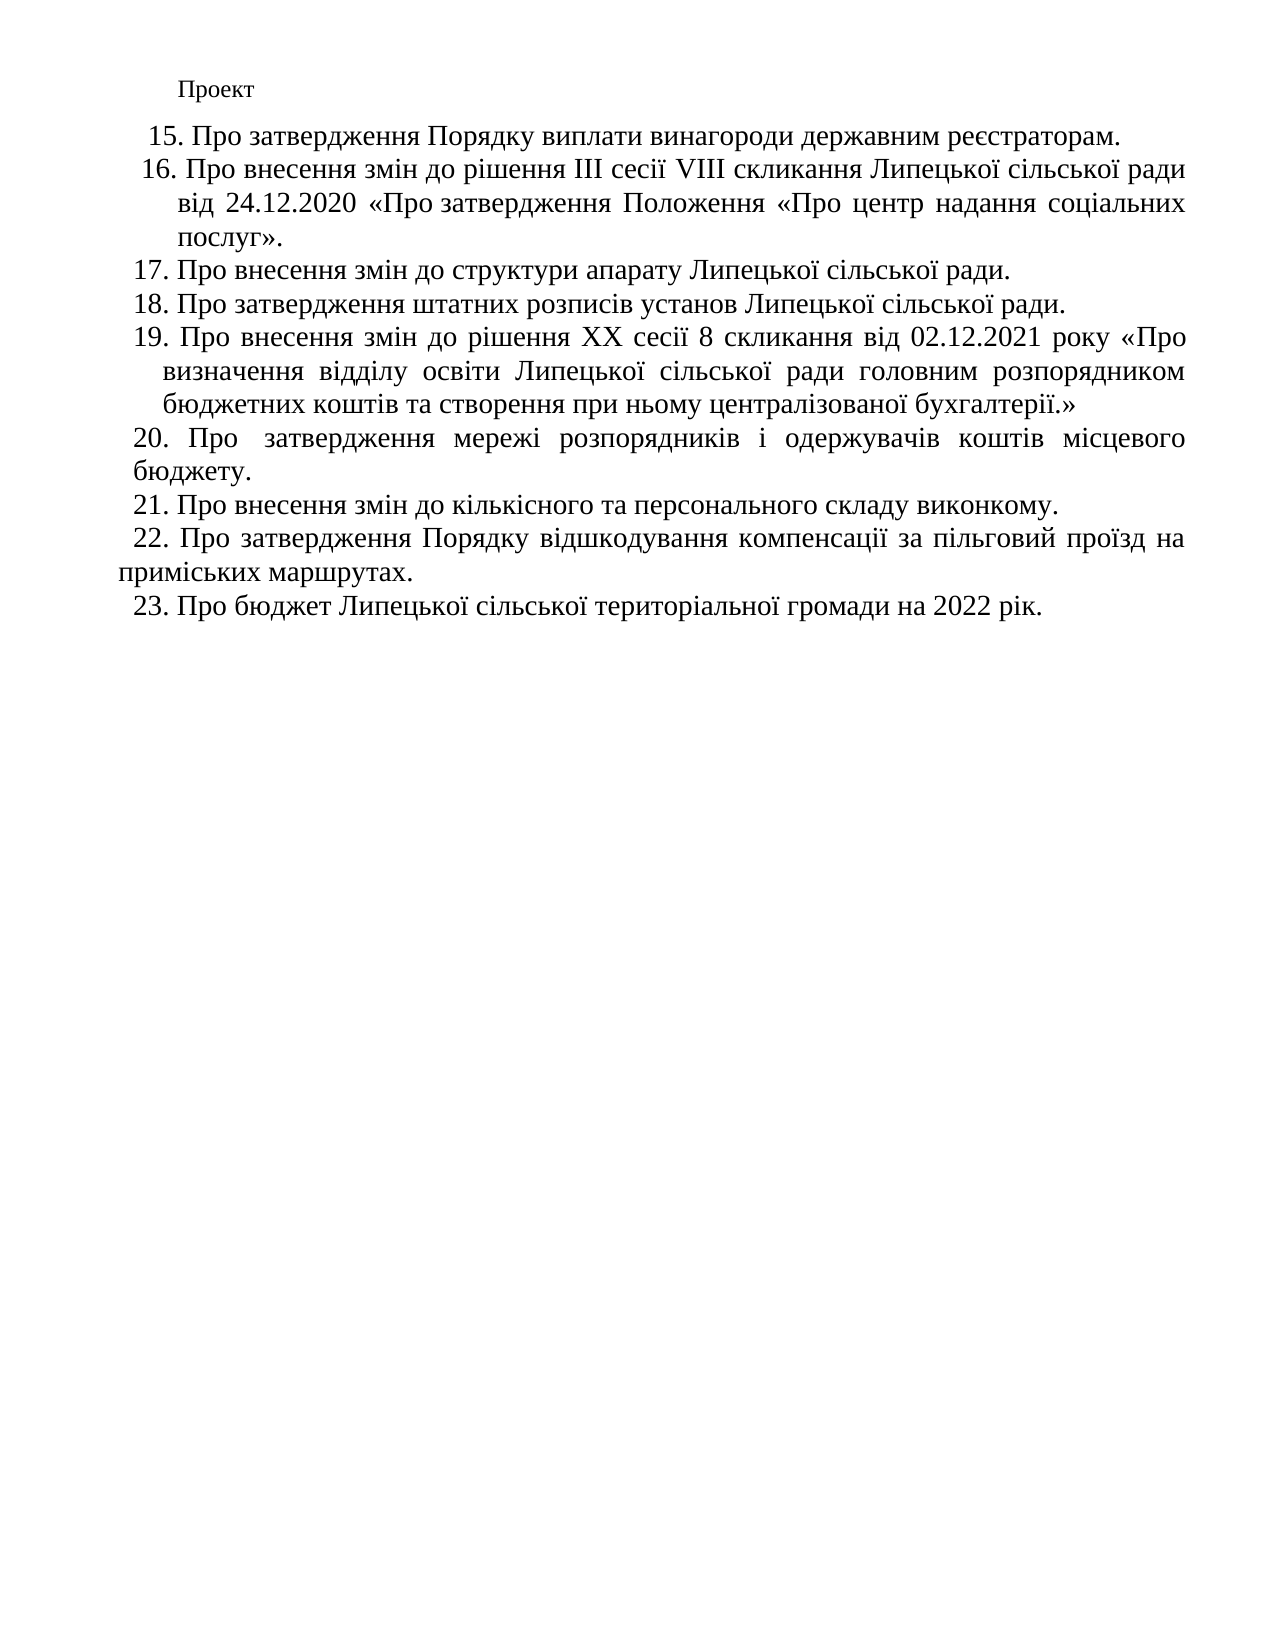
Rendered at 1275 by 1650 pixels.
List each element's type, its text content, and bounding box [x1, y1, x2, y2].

text 20. Про затвердження мережі розпорядників і одержувачів коштів місцевого бюджету. [133, 420, 1186, 487]
text 21. Про внесення змін до кількісного та персонального складу виконкому. [133, 487, 1186, 521]
text 16. Про внесення змін до рішення ІІІ сесії VІІI скликання Липецької сільської ради від 24.12.2020 «Про затвердження Положення «Про центр надання соціальних послуг». [133, 152, 1186, 252]
text 23. Про бюджет Липецької сільської територіальної громади на 2022 рік. [133, 588, 1186, 621]
text 15. Про затвердження Порядку виплати винагороди державним реєстраторам. [148, 118, 1186, 152]
text 18. Про затвердження штатних розписів установ Липецької сільської ради. [177, 286, 1186, 319]
text 17. Про внесення змін до структури апарату Липецької сільської ради. [169, 252, 1186, 286]
text 22. Про затвердження Порядку відшкодування компенсації за пільговий проїзд на приміських маршрутах. [118, 521, 1186, 588]
text 19. Про внесення змін до рішення ХХ сесії 8 скликання від 02.12.2021 року «Про визначення відділу освіти Липецької сільської ради головним розпорядником бюджетних коштів та створення при ньому централізованої бухгалтерії.» [133, 319, 1186, 420]
